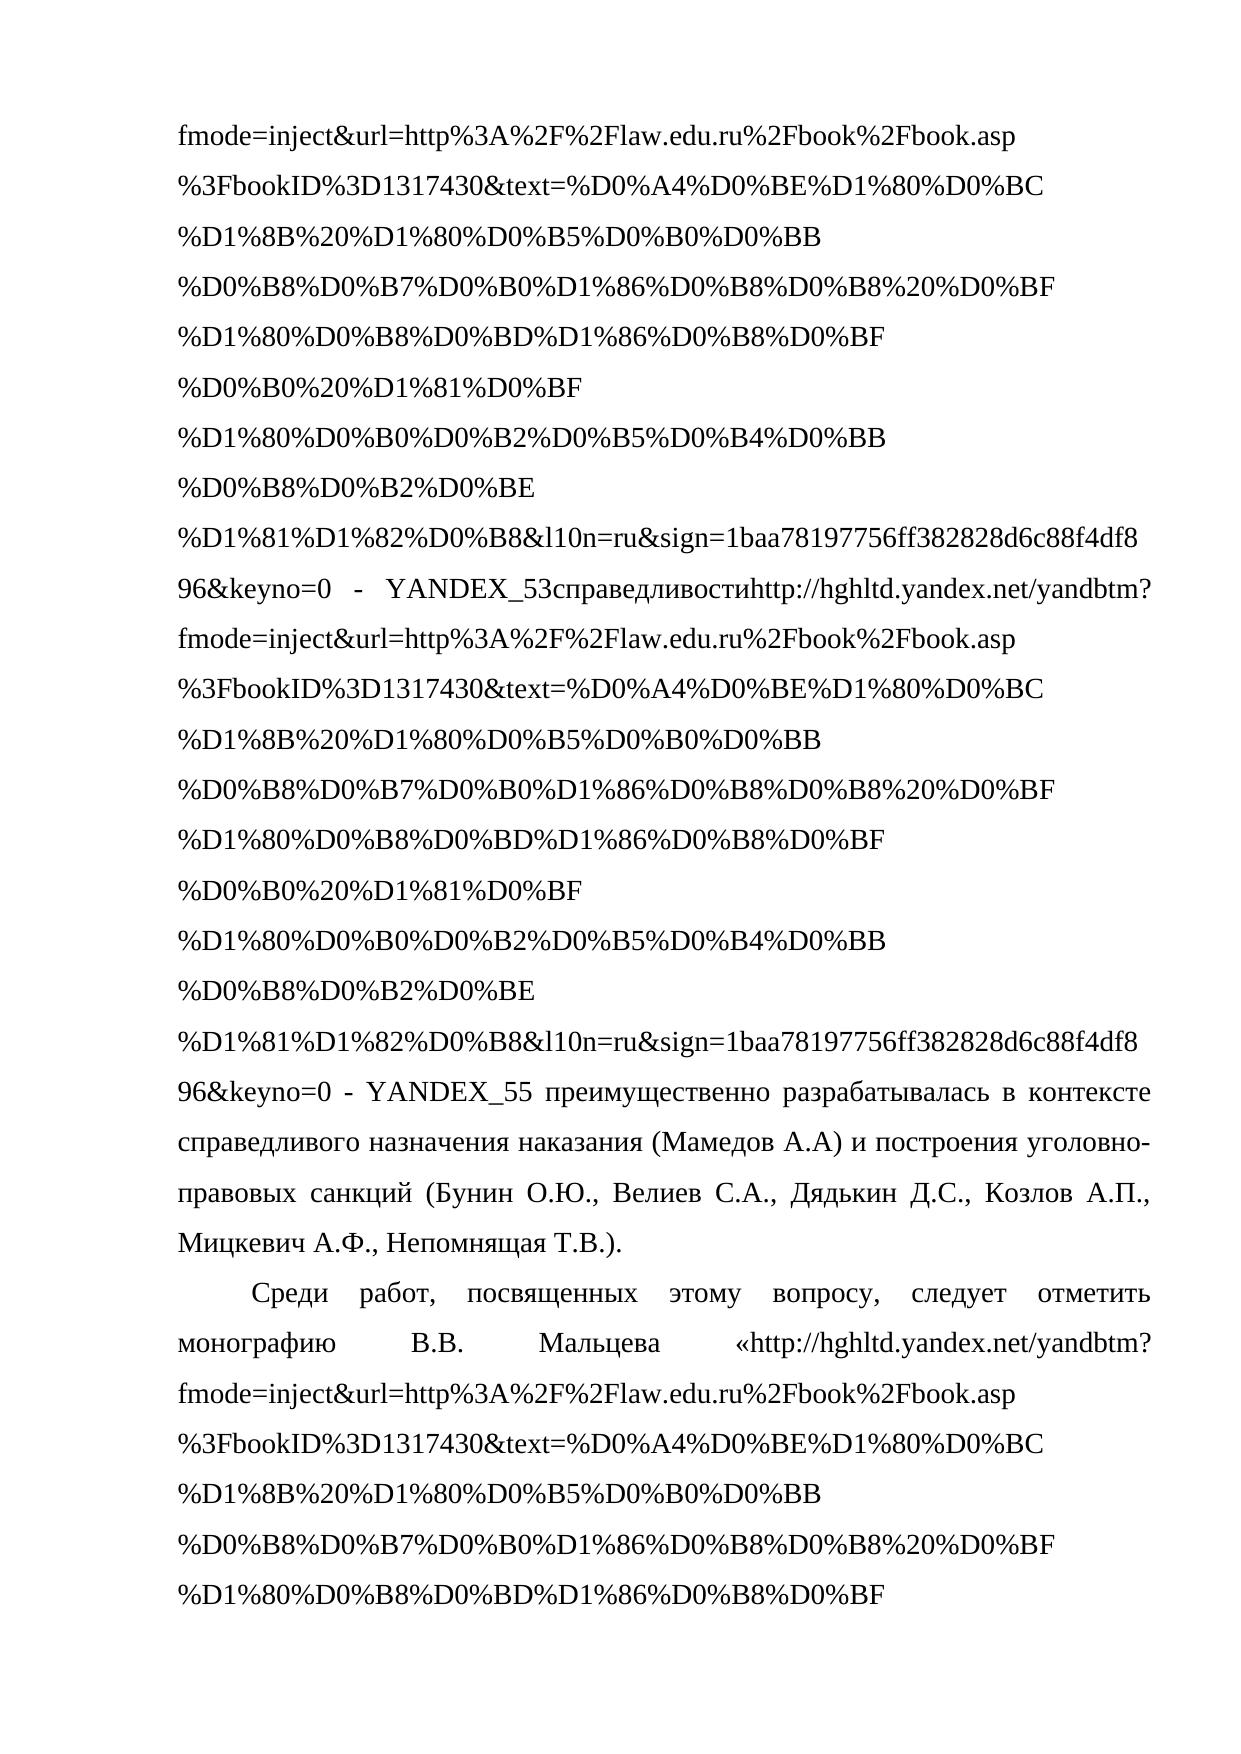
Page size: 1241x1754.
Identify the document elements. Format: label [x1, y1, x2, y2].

text [177, 118, 1152, 1258]
text [177, 1275, 1152, 1611]
